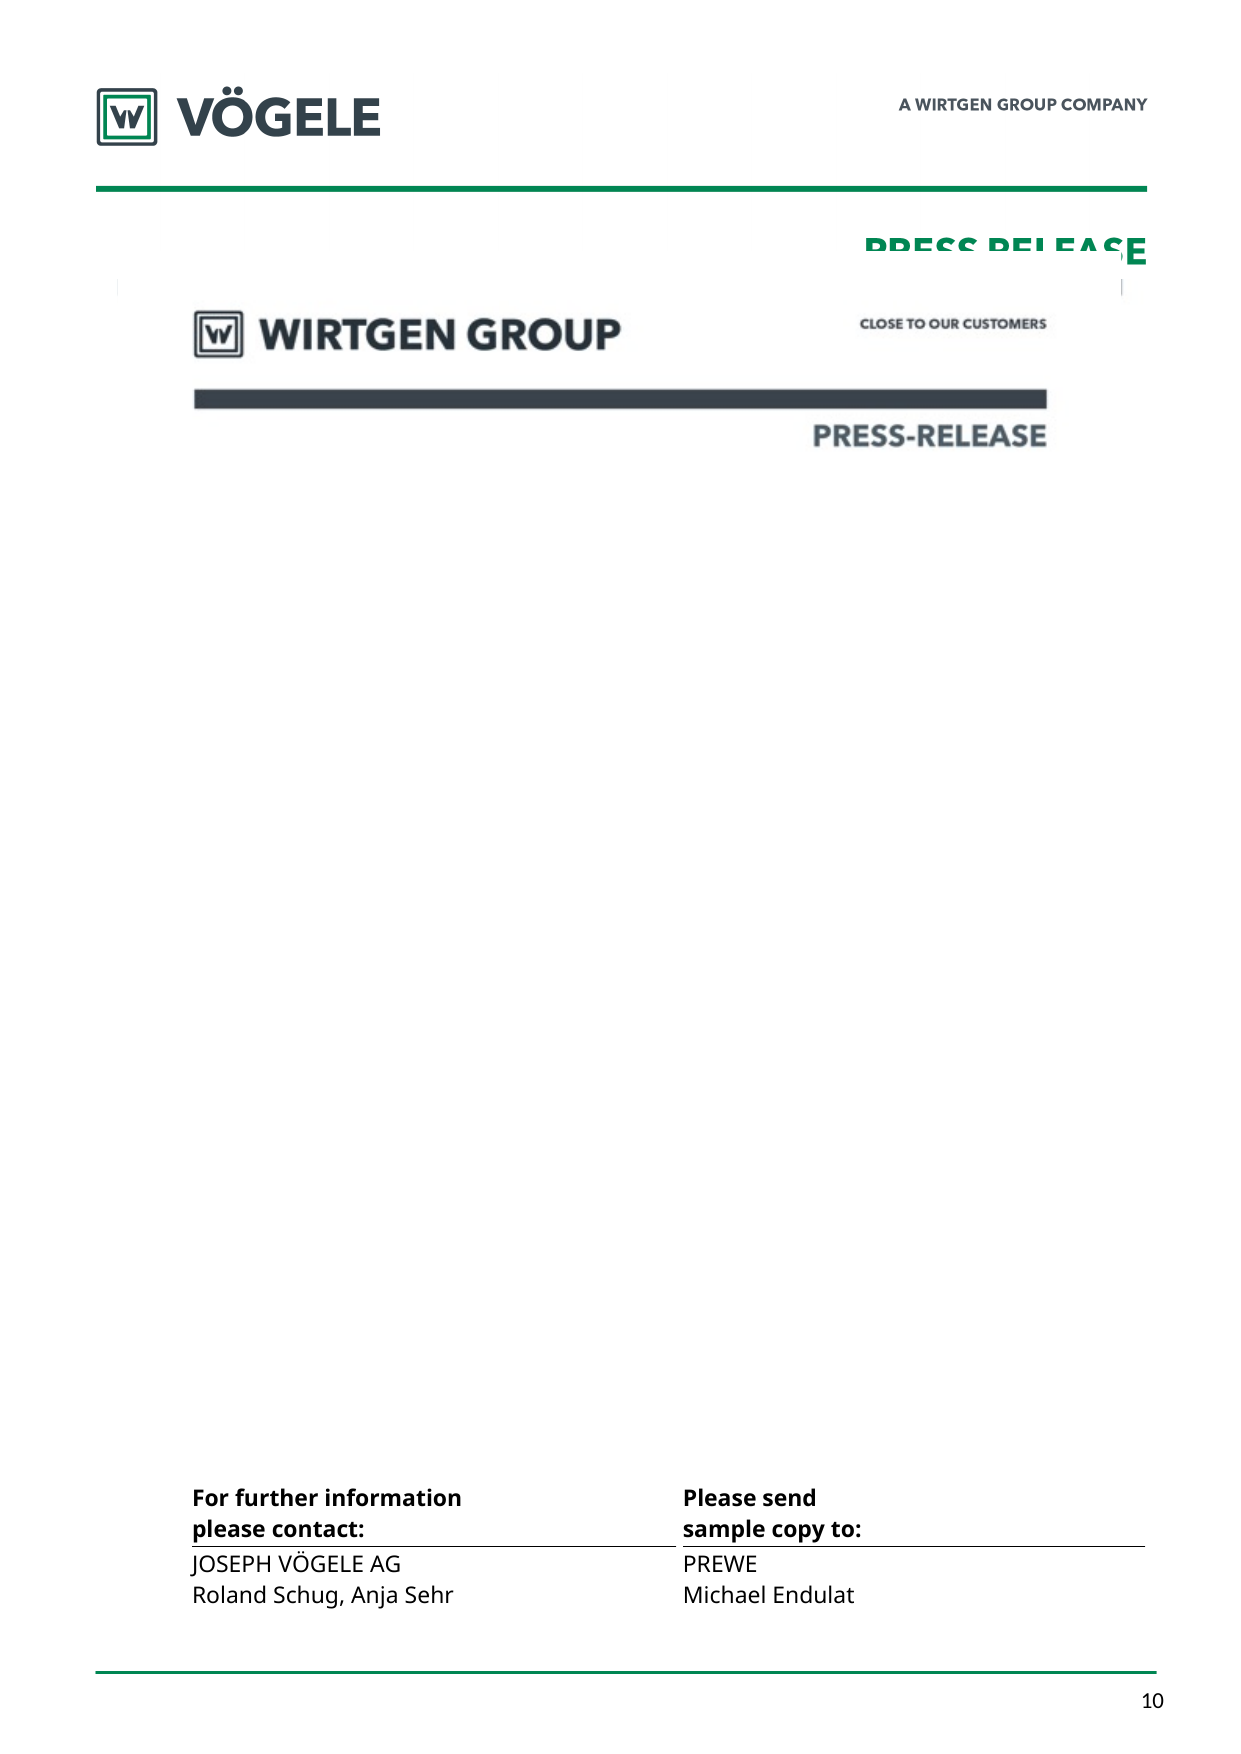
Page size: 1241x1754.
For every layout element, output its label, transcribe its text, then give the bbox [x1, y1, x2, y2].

table_header For further information please contact: JOSEPH VÖGELE AG Roland Schug, Anja Sehr Joseph-Vögele-Str. 1 67075 Ludwigshafen Germany Phone: +49 621 / 81 05 392 Fax: +49 621 / 81 05 469 e-mail: presse@voegele.info www.voegele.info [192, 1482, 676, 1546]
picture [76, 73, 1174, 1309]
table_header For further information please contact: JOSEPH VÖGELE AG Roland Schug, Anja Sehr Joseph-Vögele-Str. 1 67075 Ludwigshafen Germany Phone: +49 621 / 81 05 392 Fax: +49 621 / 81 05 469 e-mail: presse@voegele.info www.voegele.info [192, 1547, 676, 1636]
table_header Please send sample copy to: PREWE Michael Endulat Goldberger Str. 12 27580 Bremerhaven Germany Phone: +49 471 / 48 17 444 e-mail: michael.endulat@prewe.com [689, 1482, 1152, 1636]
picture [67, 1662, 1196, 1678]
